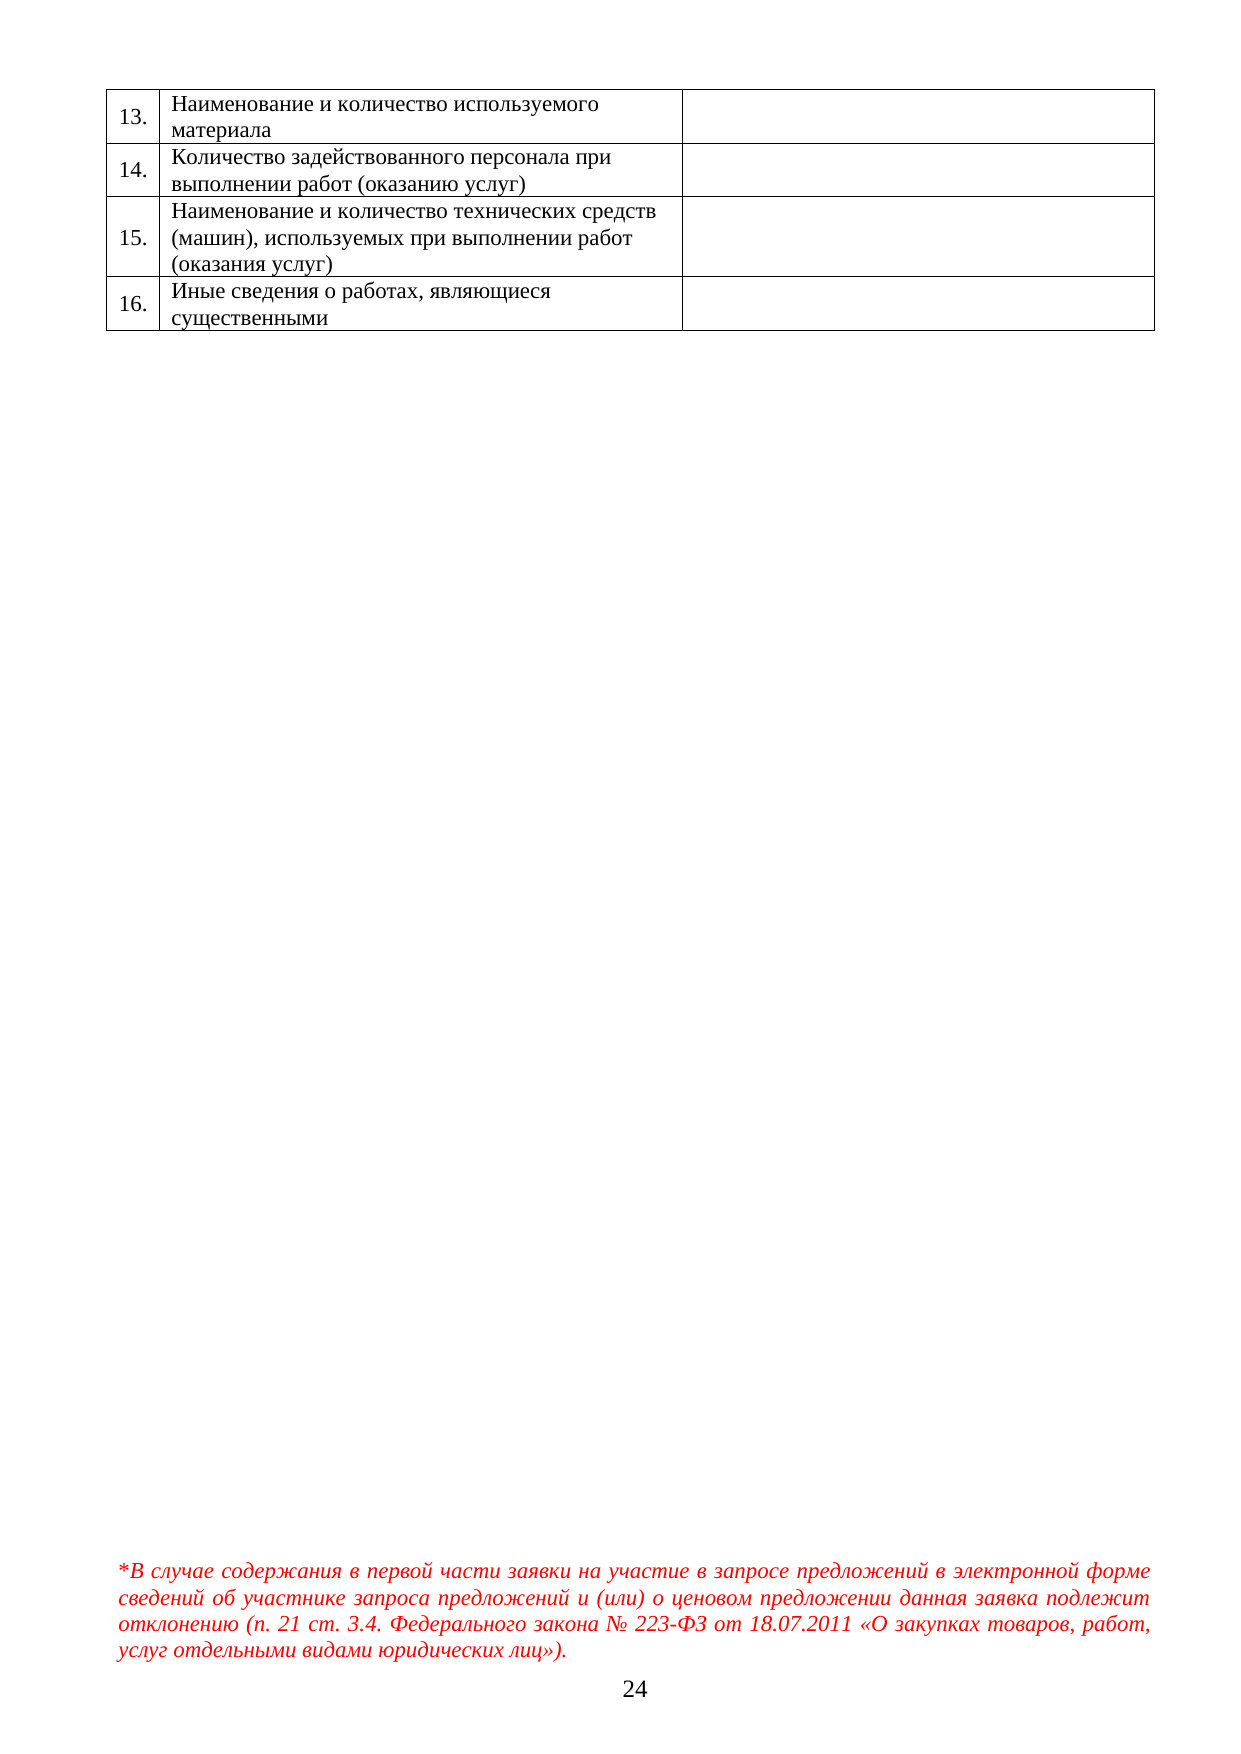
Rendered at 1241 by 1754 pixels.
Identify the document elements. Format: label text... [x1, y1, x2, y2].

table_cell 15. [107, 197, 159, 276]
table_cell [683, 197, 1154, 276]
table_cell [683, 277, 1154, 330]
text *В случае содержания в первой части заявки на участие в запросе предложений в электронной форме сведений об участнике запроса предложений и (или) о ценовом предложении данная заявка подлежит отклонению (п. 21 ст. 3.4. Федерального закона № 223-ФЗ от 18.07.2011 «О закупках товаров, работ, услуг отдельными видами юридических лиц»). [118, 1557, 1152, 1663]
table_cell 13. [107, 90, 159, 142]
table_cell Количество задействованного персонала при выполнении работ (оказанию услуг) [160, 144, 682, 196]
table_cell [683, 90, 1154, 142]
table_cell 14. [107, 144, 159, 196]
table_cell Наименование и количество используемого материала [160, 90, 682, 142]
table_cell Наименование и количество технических средств (машин), используемых при выполнении работ (оказания услуг) [160, 197, 682, 276]
table_cell Иные сведения о работах, являющиеся существенными [160, 277, 682, 330]
table_cell [683, 144, 1154, 196]
table_cell 16. [107, 277, 159, 330]
